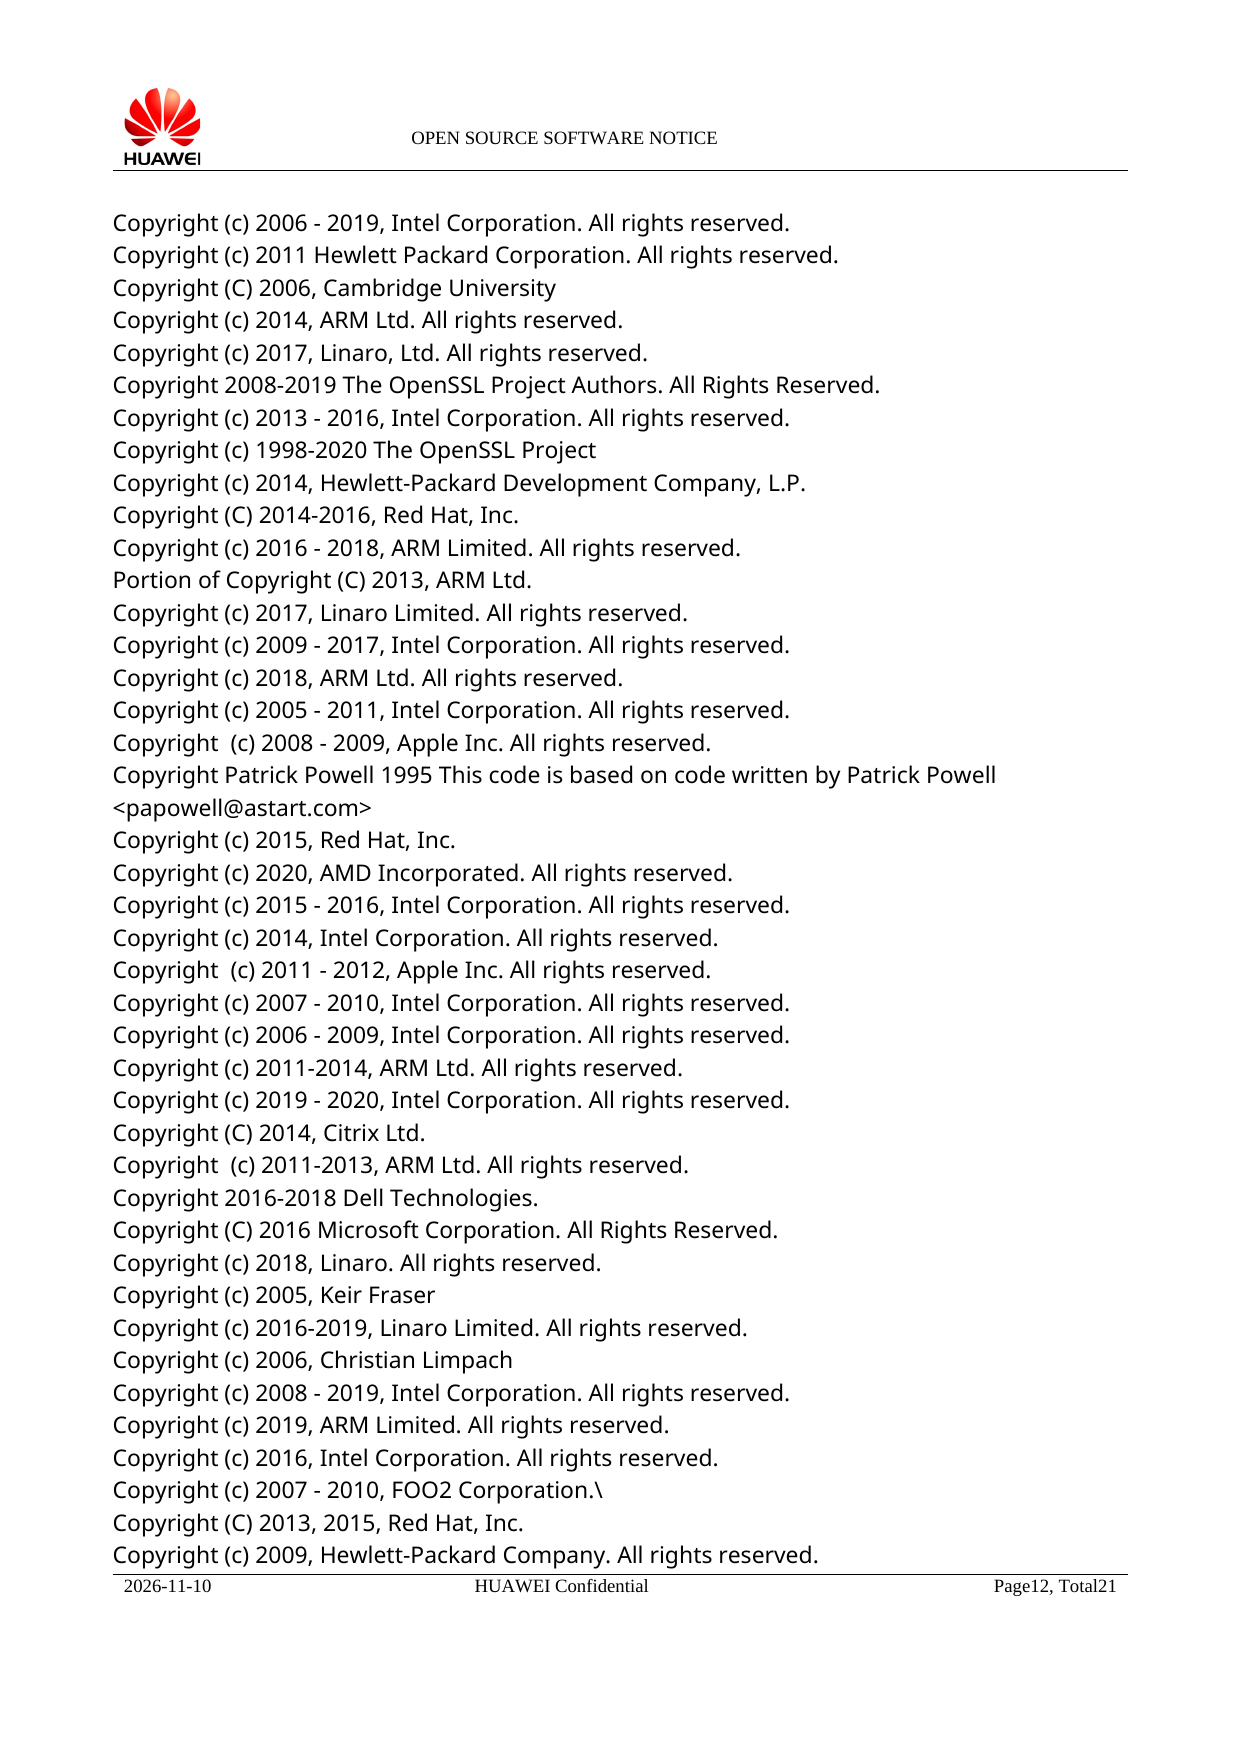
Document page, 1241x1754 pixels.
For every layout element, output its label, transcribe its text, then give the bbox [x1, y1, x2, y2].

picture [124, 88, 201, 165]
